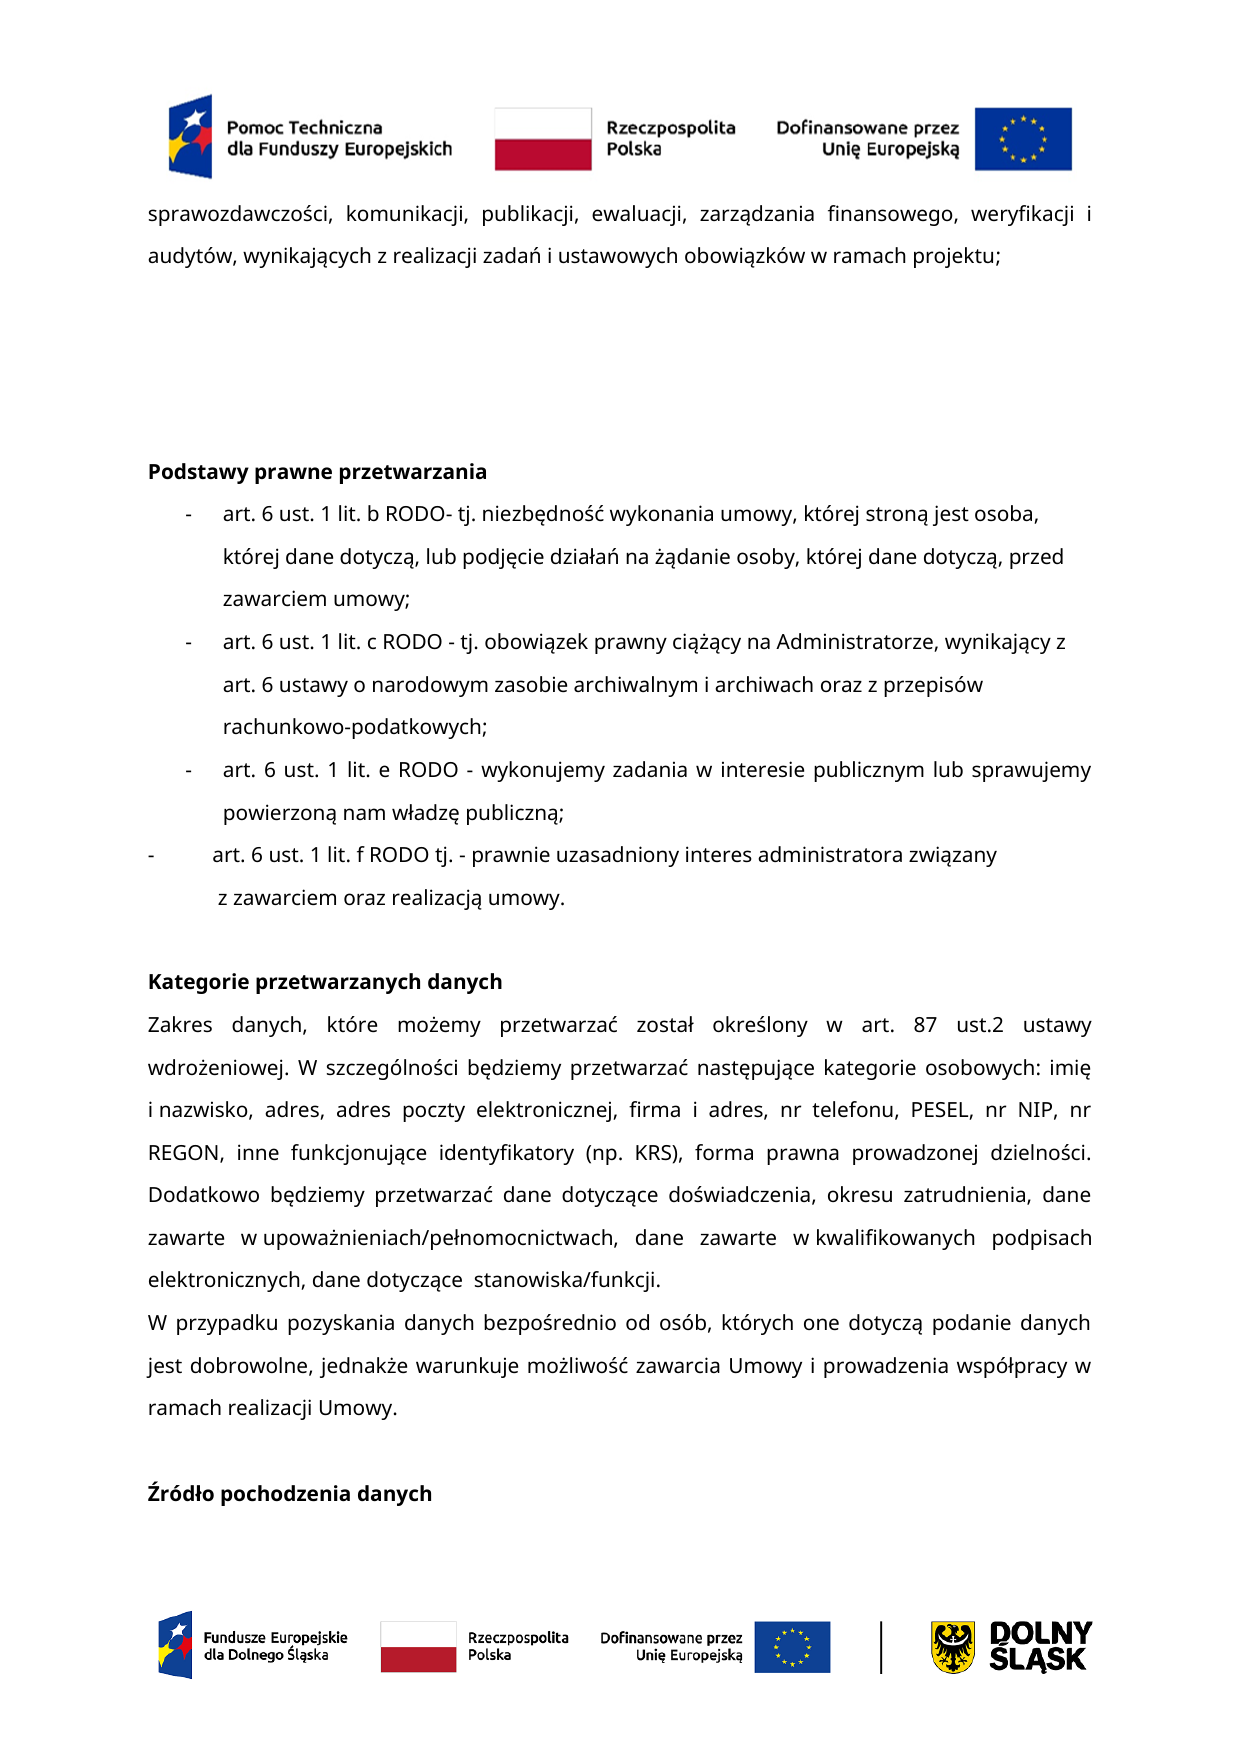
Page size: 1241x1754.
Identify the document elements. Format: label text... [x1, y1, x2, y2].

text Podstawy prawne przetwarzania [148, 457, 1093, 485]
text W przypadku pozyskania danych bezpośrednio od osób, których one dotyczą podanie danych jest dobrowolne, jednakże warunkuje możliwość zawarcia Umowy i prowadzenia współpracy w ramach realizacji Umowy. [148, 1308, 1093, 1422]
picture [147, 1598, 1093, 1681]
list z zawarciem oraz realizacją umowy. [185, 883, 1093, 911]
list art. 6 ust. 1 lit. c RODO - tj. obowiązek prawny ciążący na Administratorze, wynikający z art. 6 ustawy o narodowym zasobie archiwalnym i archiwach oraz z przepisów rachunkowo-podatkowych; [185, 627, 1093, 741]
text Kategorie przetwarzanych danych [148, 967, 1093, 996]
picture [147, 73, 1093, 199]
text Zakres danych, które możemy przetwarzać został określony w art. 87 ust.2 ustawy wdrożeniowej. W szczególności będziemy przetwarzać następujące kategorie osobowych: imię i nazwisko, adres, adres poczty elektronicznej, firma i adres, nr telefonu, PESEL, nr NIP, nr REGON, inne funkcjonujące identyfikatory (np. KRS), forma prawna prowadzonej dzielności. Dodatkowo będziemy przetwarzać dane dotyczące doświadczenia, okresu zatrudnienia, dane zawarte w upoważnieniach/pełnomocnictwach, dane zawarte w kwalifikowanych podpisach elektronicznych, dane dotyczące stanowiska/funkcji. [148, 1010, 1093, 1294]
list art. 6 ust. 1 lit. b RODO- tj. niezbędność wykonania umowy, której stroną jest osoba, której dane dotyczą, lub podjęcie działań na żądanie osoby, której dane dotyczą, przed zawarciem umowy; [185, 499, 1093, 613]
text Źródło pochodzenia danych [148, 1479, 1093, 1507]
list art. 6 ust. 1 lit. e RODO - wykonujemy zadania w interesie publicznym lub sprawujemy powierzoną nam władzę publiczną; [185, 755, 1093, 826]
list art. 6 ust. 1 lit. f RODO tj. - prawnie uzasadniony interes administratora związany [148, 840, 1093, 869]
